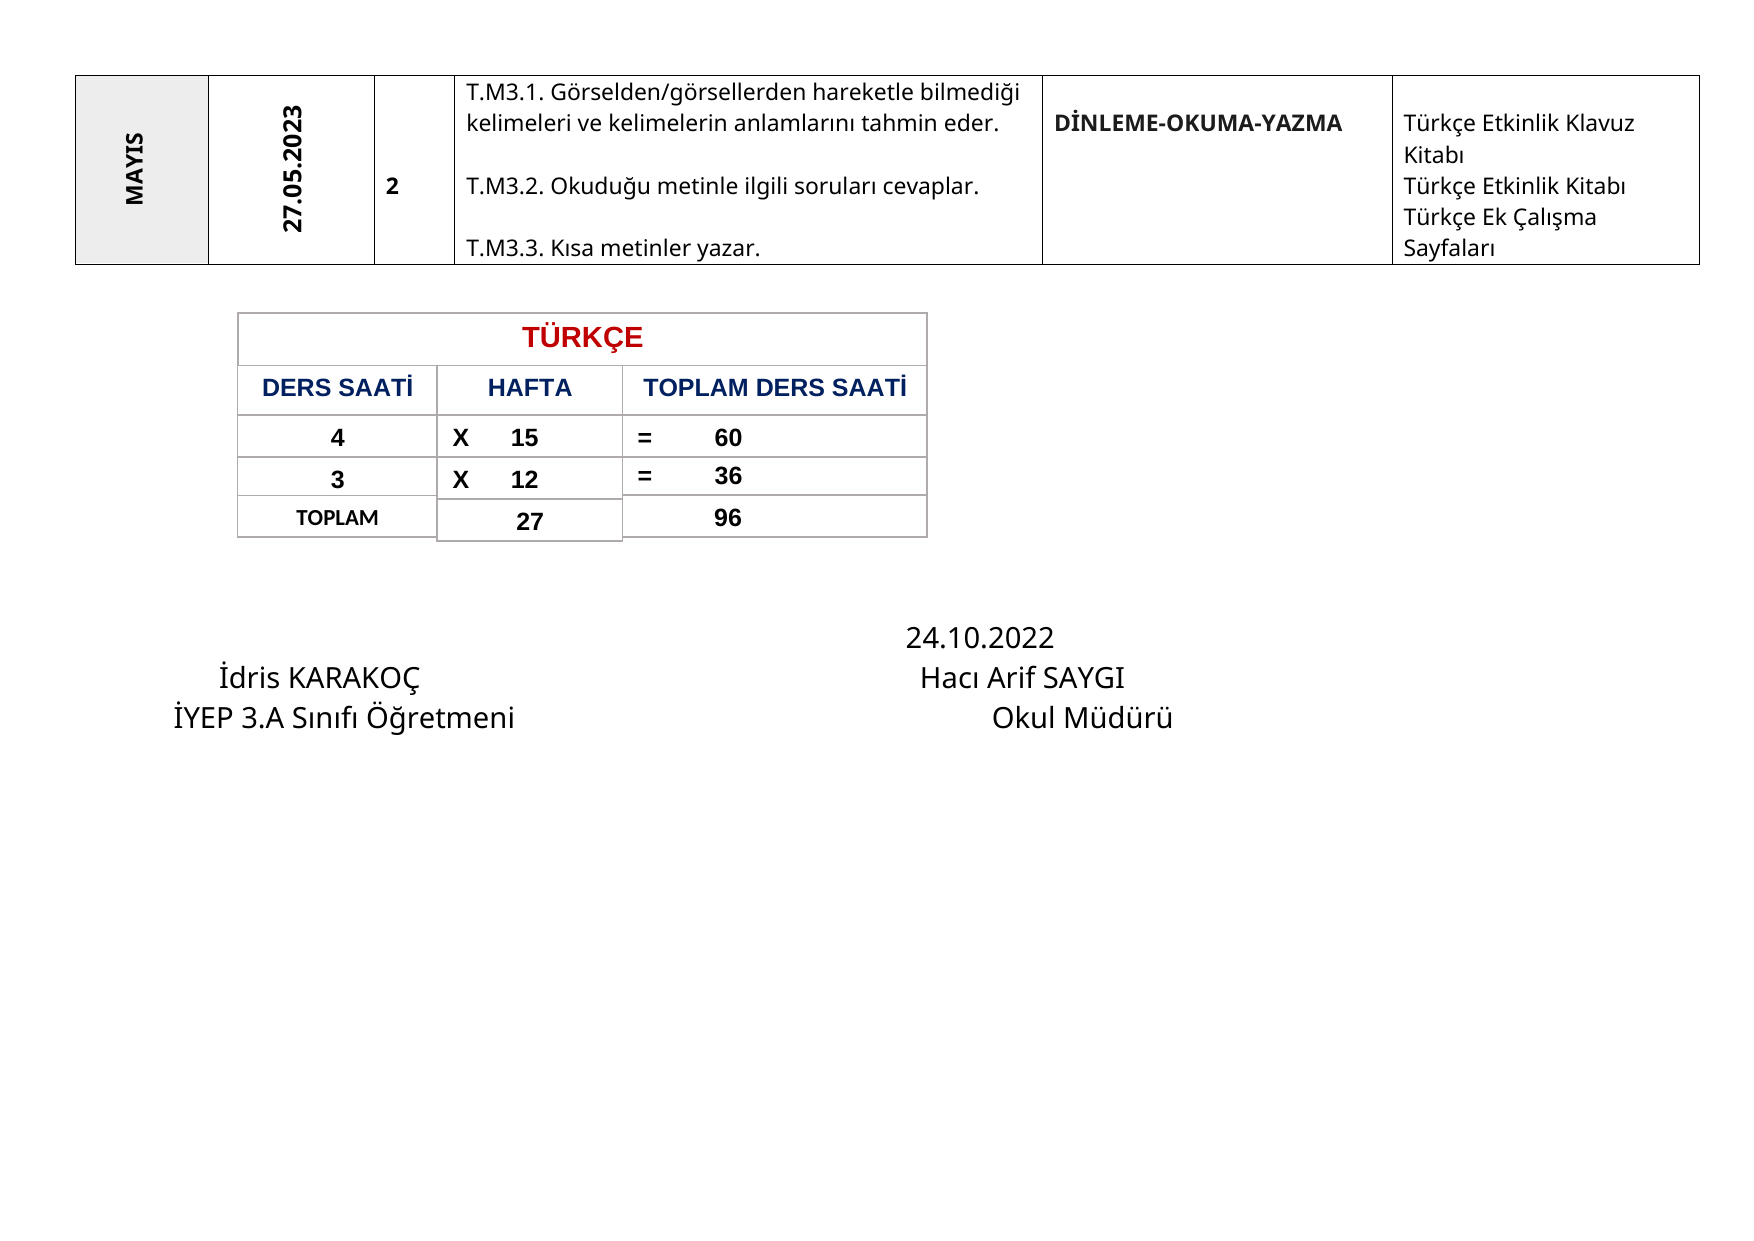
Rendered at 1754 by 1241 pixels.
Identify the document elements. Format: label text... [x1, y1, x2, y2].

text İYEP 3.A Sınıfı Öğretmeni Okul Müdürü [75, 697, 1679, 737]
table_cell Türkçe Etkinlik Klavuz Kitabı Türkçe Etkinlik Kitabı Türkçe Ek Çalışma Sayfaları [1393, 76, 1699, 263]
table_cell DİNLEME-OKUMA-YAZMA [1043, 76, 1392, 263]
table_cell 2 [375, 76, 454, 263]
table_cell 27.05.2023 [209, 76, 374, 263]
table_cell T.M3.1. Görselden/görsellerden hareketle bilmediği kelimeleri ve kelimelerin anlamlarını tahmin eder. T.M3.2. Okuduğu metinle ilgili soruları cevaplar. T.M3.3. Kısa metinler yazar. [455, 76, 1042, 263]
table_cell MAYIS [76, 76, 208, 263]
text İdris KARAKOÇ Hacı Arif SAYGI [75, 657, 1679, 697]
text 24.10.2022 [75, 617, 1679, 657]
